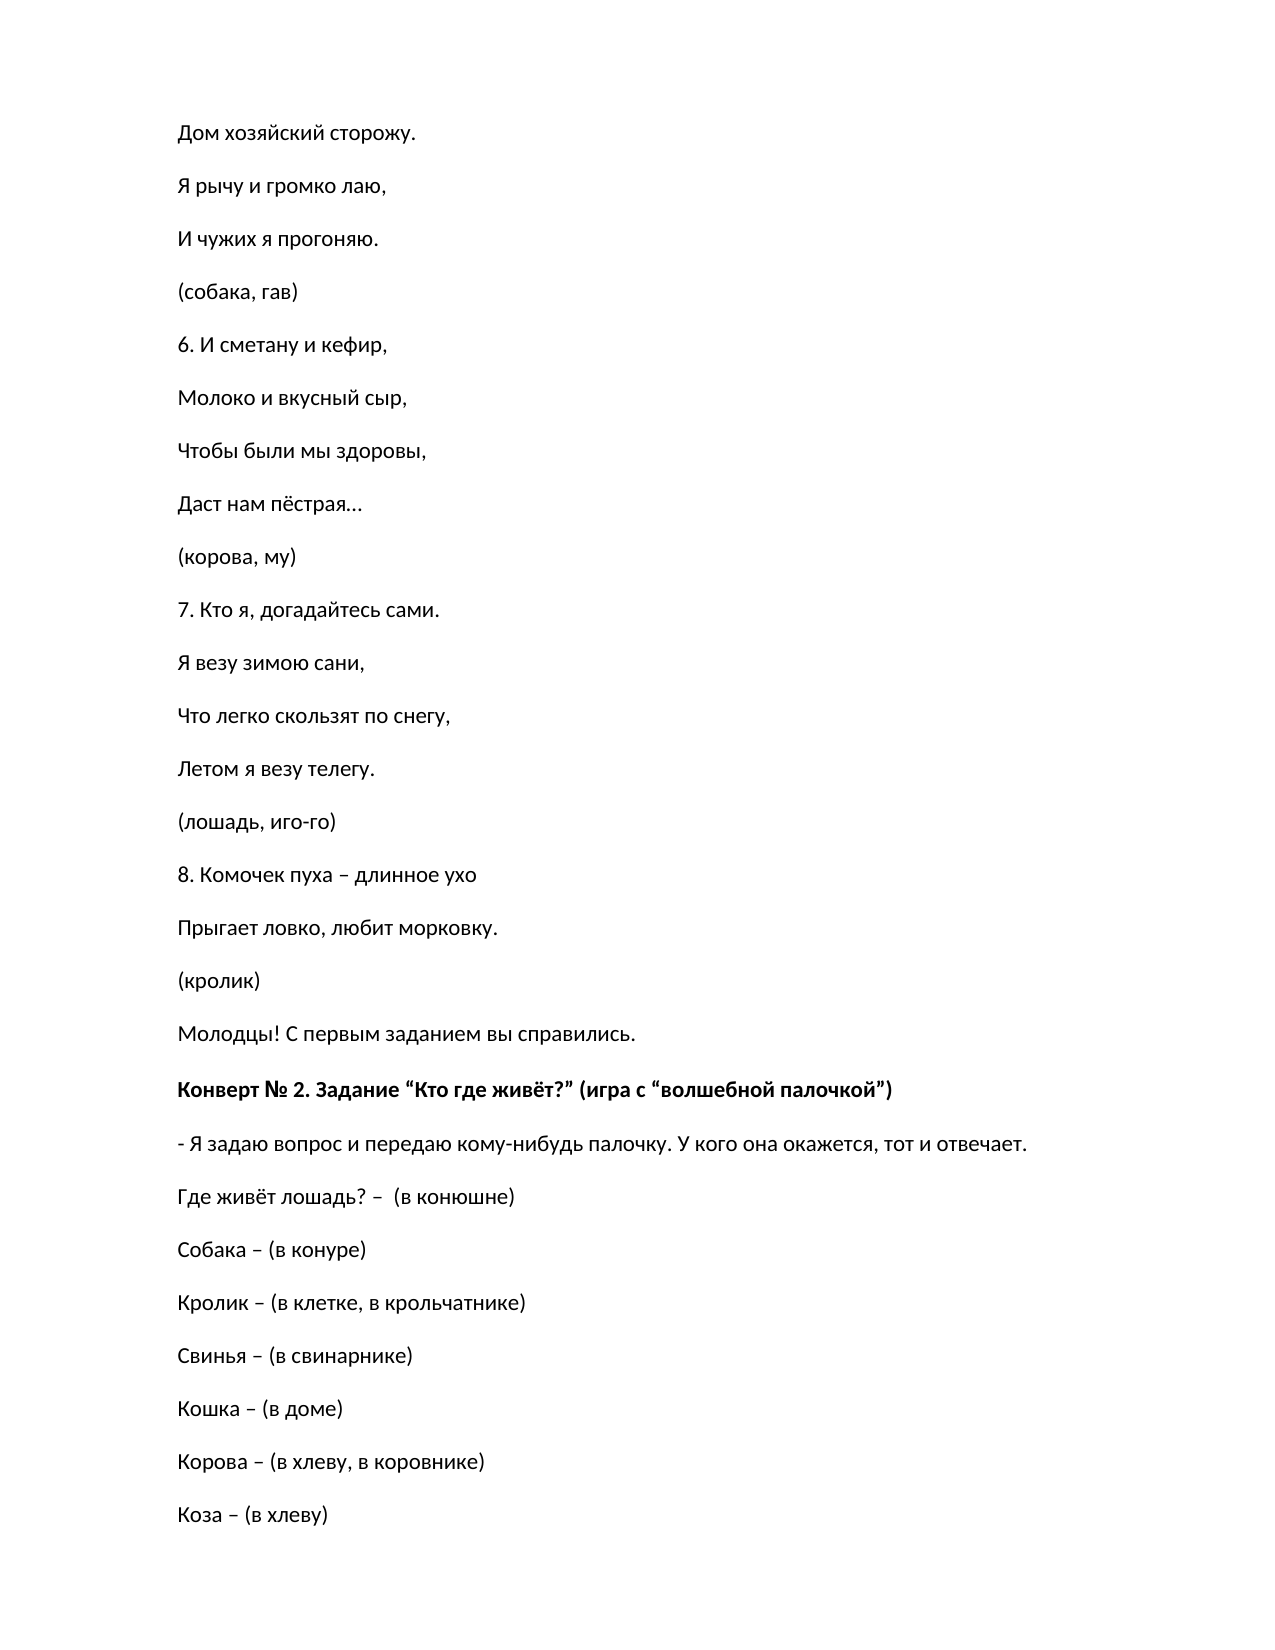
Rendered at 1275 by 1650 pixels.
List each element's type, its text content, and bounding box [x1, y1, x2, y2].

text Корова – (в хлеву, в коровнике) [177, 1447, 1186, 1475]
text Прыгает ловко, любит морковку. [177, 913, 1186, 941]
text 8. Комочек пуха – длинное ухо [177, 860, 1186, 888]
text Что легко скользят по снегу, [177, 701, 1186, 729]
text (корова, му) [177, 542, 1186, 570]
text Даст нам пёстрая… [177, 489, 1186, 517]
text Молоко и вкусный сыр, [177, 383, 1186, 411]
text Я рычу и громко лаю, [177, 171, 1186, 199]
text Чтобы были мы здоровы, [177, 436, 1186, 464]
text Кролик – (в клетке, в крольчатнике) [177, 1288, 1186, 1316]
text 6. И сметану и кефир, [177, 330, 1186, 358]
text Дом хозяйский сторожу. [177, 118, 1186, 146]
text И чужих я прогоняю. [177, 224, 1186, 252]
text Где живёт лошадь? – (в конюшне) [177, 1182, 1186, 1210]
text Конверт № 2. Задание “Кто где живёт?” (игра с “волшебной палочкой”) [177, 1072, 1186, 1104]
text Кошка – (в доме) [177, 1394, 1186, 1422]
text Собака – (в конуре) [177, 1235, 1186, 1263]
text Молодцы! С первым заданием вы справились. [177, 1019, 1186, 1047]
text 7. Кто я, догадайтесь сами. [177, 595, 1186, 623]
text (лошадь, иго-го) [177, 807, 1186, 835]
text Я везу зимою сани, [177, 648, 1186, 676]
text Свинья – (в свинарнике) [177, 1341, 1186, 1369]
text - Я задаю вопрос и передаю кому-нибудь палочку. У кого она окажется, тот и отвечает. [177, 1129, 1186, 1157]
text (собака, гав) [177, 277, 1186, 305]
text (кролик) [177, 966, 1186, 994]
text Летом я везу телегу. [177, 754, 1186, 782]
text Коза – (в хлеву) [177, 1500, 1186, 1528]
